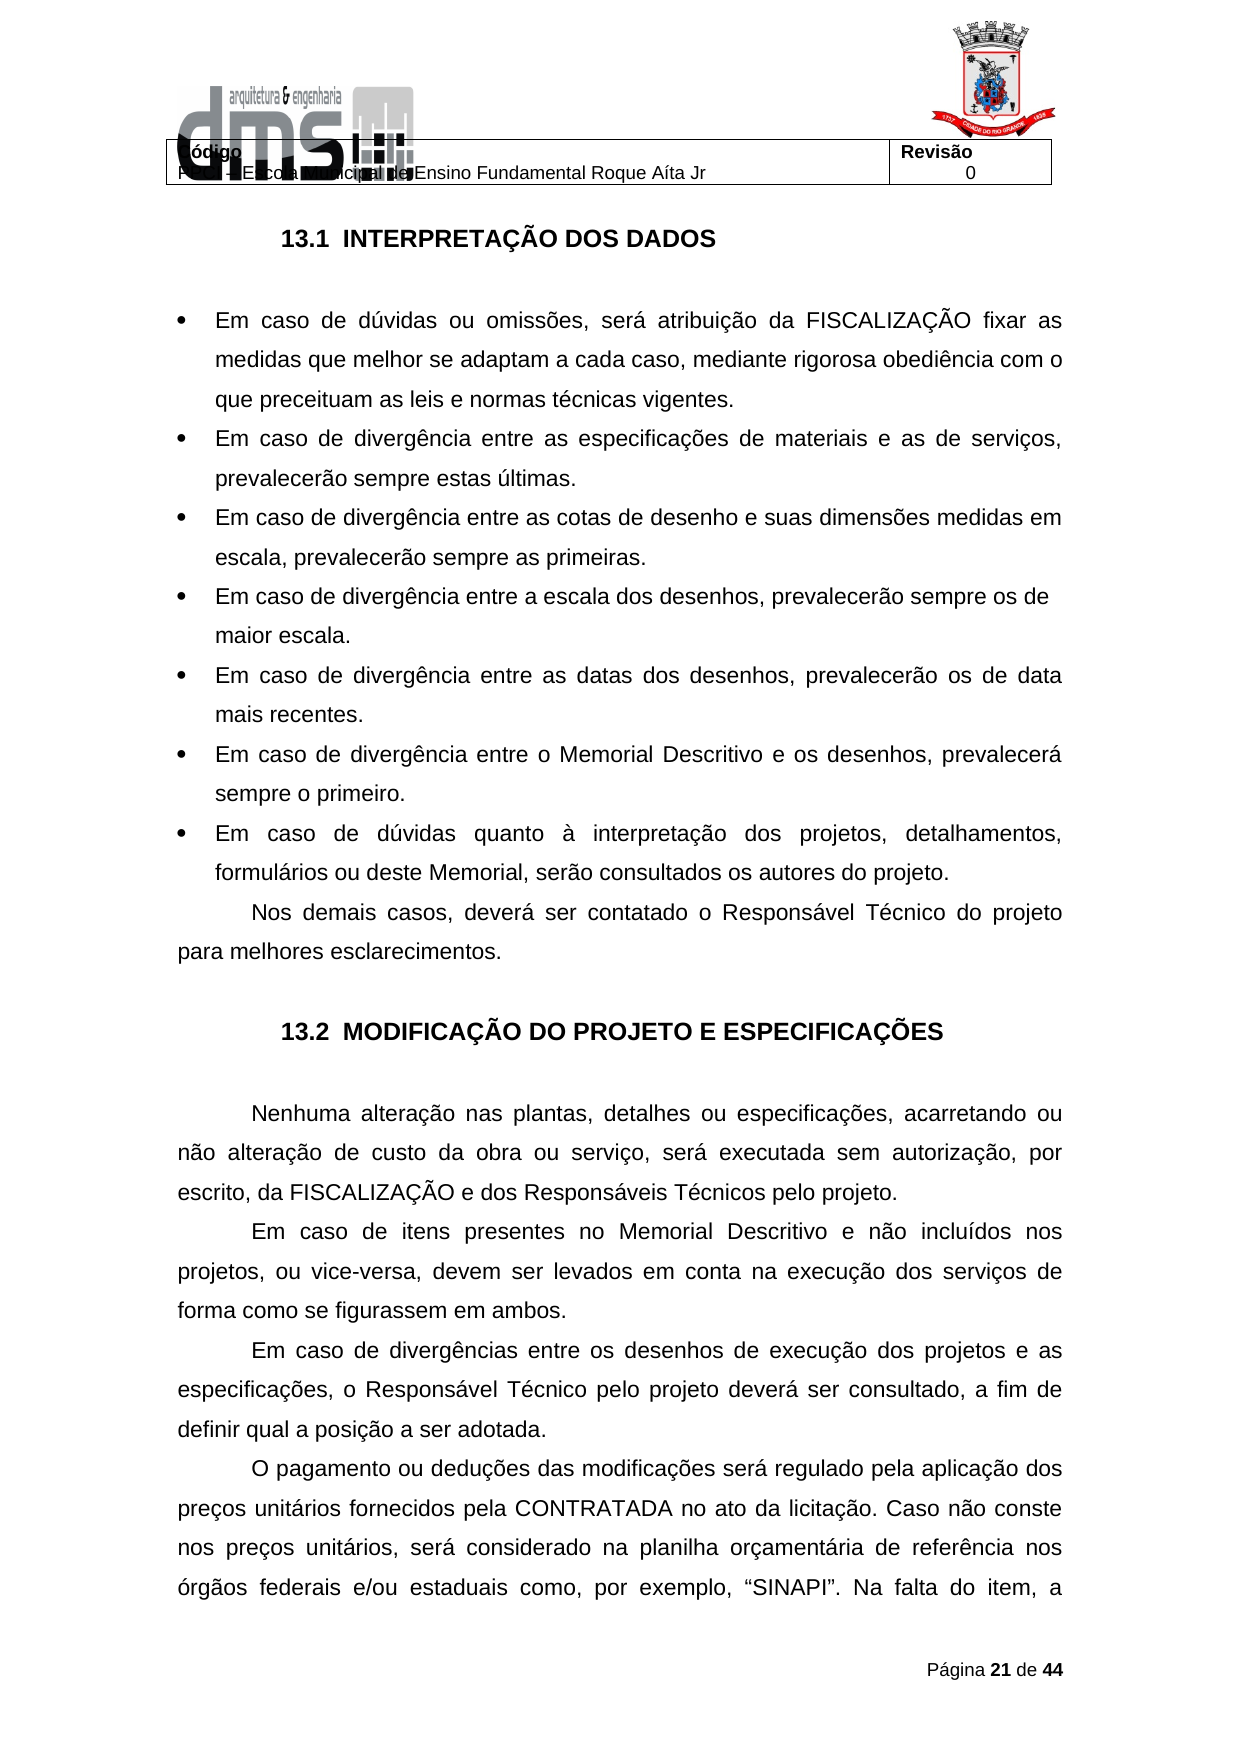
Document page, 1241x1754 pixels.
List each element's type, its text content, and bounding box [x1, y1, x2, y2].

text Nenhuma alteração nas plantas, detalhes ou especificações, acarretando ou não alteração de custo da obra ou serviço, será executada sem autorização, por escrito, da FISCALIZAÇÃO e dos Responsáveis Técnicos pelo projeto. [177, 1100, 1063, 1205]
list Em caso de divergência entre o Memorial Descritivo e os desenhos, prevalecerá sempre o primeiro. [177, 741, 1063, 807]
list Em caso de divergência entre as datas dos desenhos, prevalecerão os de data mais recentes. [177, 662, 1063, 728]
list Em caso de dúvidas ou omissões, será atribuição da FISCALIZAÇÃO fixar as medidas que melhor se adaptam a cada caso, mediante rigorosa obediência com o que preceituam as leis e normas técnicas vigentes. [177, 307, 1063, 412]
picture [931, 21, 1056, 138]
subtitle INTERPRETAÇÃO DOS DADOS [177, 224, 1063, 253]
picture [177, 140, 414, 181]
subtitle MODIFICAÇÃO DO PROJETO E ESPECIFICAÇÕES [177, 1017, 1063, 1046]
list Em caso de divergência entre as cotas de desenho e suas dimensões medidas em escala, prevalecerão sempre as primeiras. [177, 504, 1063, 570]
text Em caso de itens presentes no Memorial Descritivo e não incluídos nos projetos, ou vice-versa, devem ser levados em conta na execução dos serviços de forma como se figurassem em ambos. [177, 1218, 1063, 1324]
list Em caso de divergência entre as especificações de materiais e as de serviços, prevalecerão sempre estas últimas. [177, 425, 1063, 491]
text Em caso de divergências entre os desenhos de execução dos projetos e as especificações, o Responsável Técnico pelo projeto deverá ser consultado, a fim de definir qual a posição a ser adotada. [177, 1337, 1063, 1442]
picture [177, 86, 414, 139]
text Nos demais casos, deverá ser contatado o Responsável Técnico do projeto para melhores esclarecimentos. [177, 899, 1063, 965]
list Em caso de dúvidas quanto à interpretação dos projetos, detalhamentos, formulários ou deste Memorial, serão consultados os autores do projeto. [177, 820, 1063, 886]
list Em caso de divergência entre a escala dos desenhos, prevalecerão sempre os de maior escala. [177, 583, 1063, 649]
